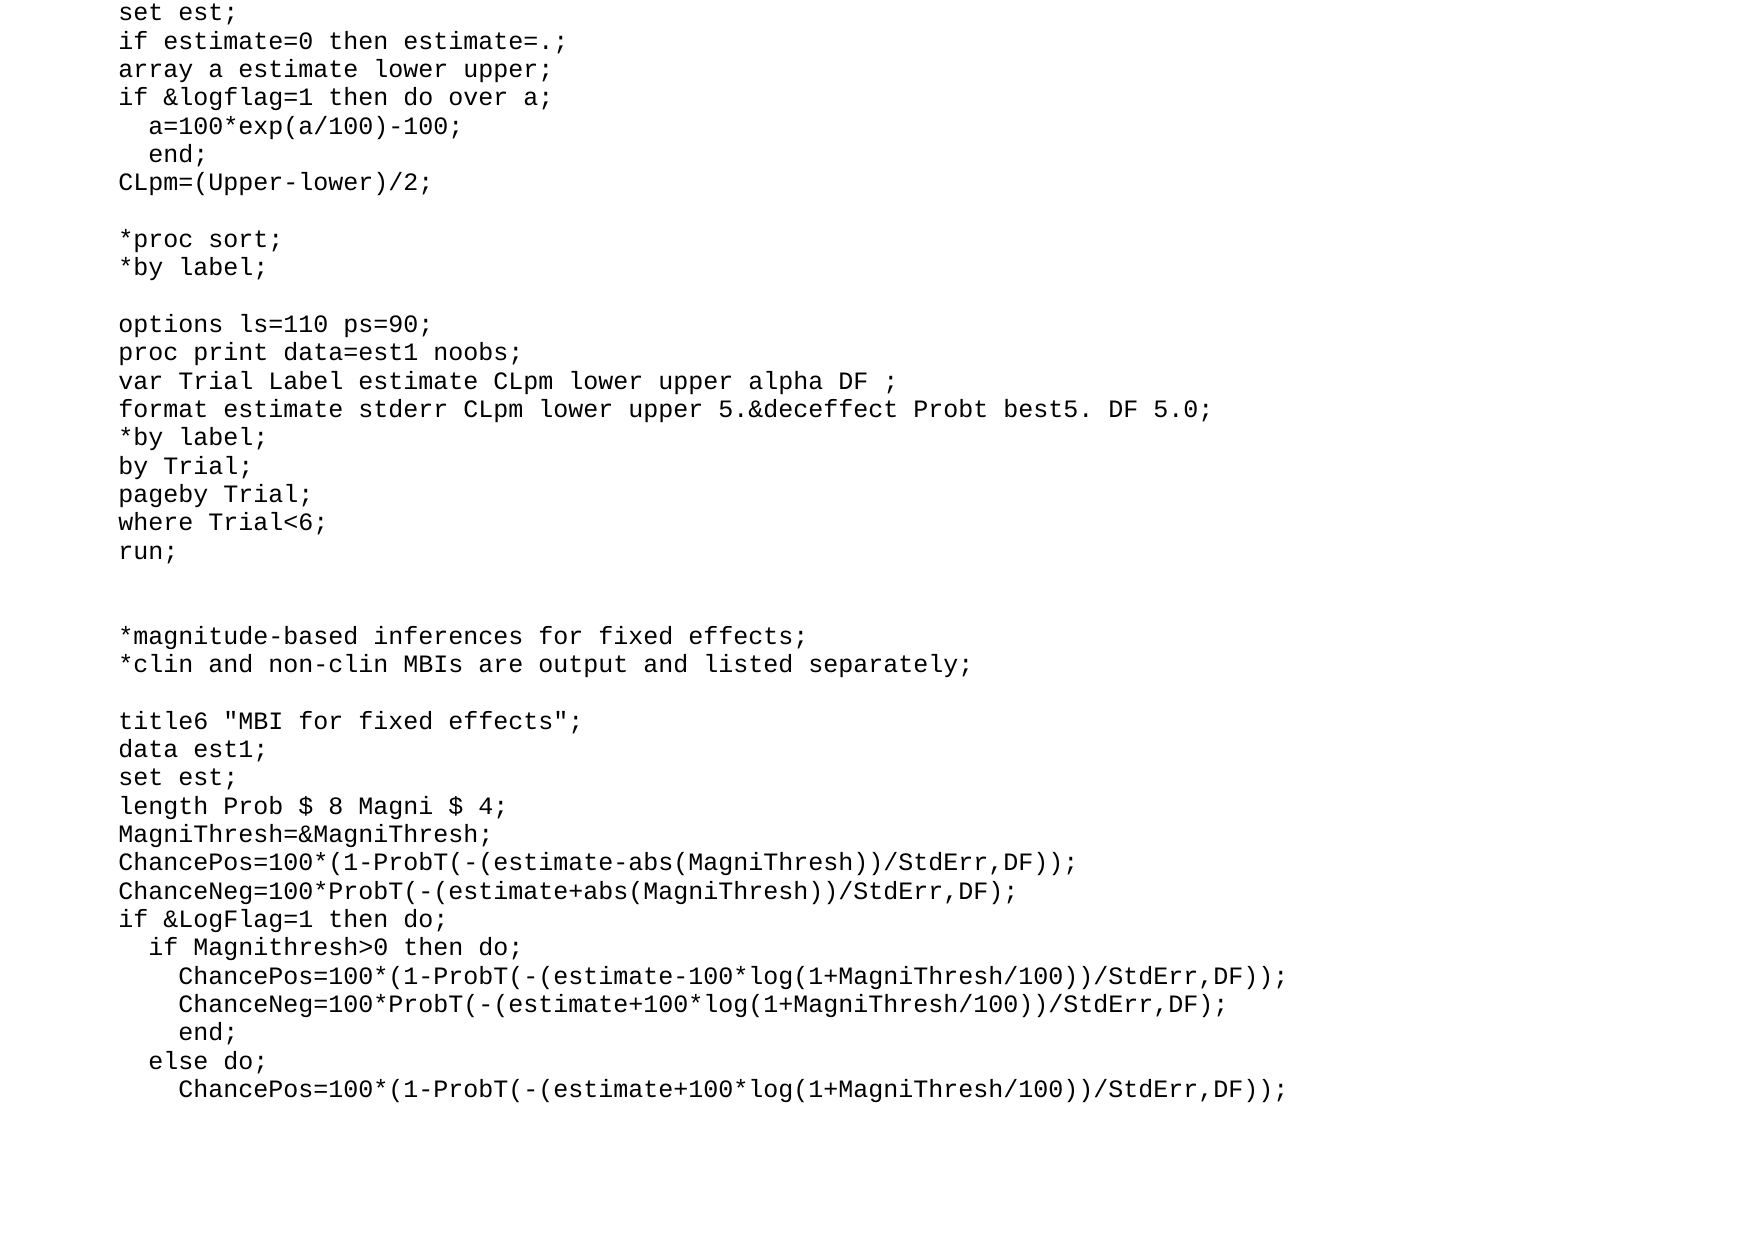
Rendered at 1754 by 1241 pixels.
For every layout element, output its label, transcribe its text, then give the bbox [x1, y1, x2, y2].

text *proc sort; [118, 227, 1754, 255]
text proc print data=est1 noobs; [118, 340, 1754, 368]
text by Trial; [118, 453, 1754, 482]
text title6 "MBI for fixed effects"; [118, 708, 1754, 737]
text data est1; [118, 737, 1754, 765]
text if &LogFlag=1 then do; [118, 907, 1754, 935]
text *by label; [118, 425, 1754, 453]
text pageby Trial; [118, 482, 1754, 510]
text if estimate=0 then estimate=.; [118, 28, 1754, 57]
text a=100*exp(a/100)-100; [118, 113, 1754, 142]
text array a estimate lower upper; [118, 57, 1754, 85]
text if &logflag=1 then do over a; [118, 85, 1754, 113]
text var Trial Label estimate CLpm lower upper alpha DF ; [118, 368, 1754, 397]
text *by label; [118, 255, 1754, 283]
text else do; [118, 1048, 1754, 1077]
text ChancePos=100*(1-ProbT(-(estimate-100*log(1+MagniThresh/100))/StdErr,DF)); [118, 963, 1754, 992]
text set est; [118, 765, 1754, 793]
text MagniThresh=&MagniThresh; [118, 822, 1754, 850]
text length Prob $ 8 Magni $ 4; [118, 793, 1754, 822]
text *clin and non-clin MBIs are output and listed separately; [118, 652, 1754, 680]
text set est; [118, 0, 1754, 28]
text *magnitude-based inferences for fixed effects; [118, 623, 1754, 652]
text run; [118, 538, 1754, 567]
text ChancePos=100*(1-ProbT(-(estimate+100*log(1+MagniThresh/100))/StdErr,DF)); [118, 1077, 1754, 1105]
text end; [118, 142, 1754, 170]
text if Magnithresh>0 then do; [118, 935, 1754, 963]
text where Trial<6; [118, 510, 1754, 538]
text CLpm=(Upper-lower)/2; [118, 170, 1754, 198]
text ChanceNeg=100*ProbT(-(estimate+100*log(1+MagniThresh/100))/StdErr,DF); [118, 992, 1754, 1020]
text ChanceNeg=100*ProbT(-(estimate+abs(MagniThresh))/StdErr,DF); [118, 878, 1754, 907]
text ChancePos=100*(1-ProbT(-(estimate-abs(MagniThresh))/StdErr,DF)); [118, 850, 1754, 878]
text options ls=110 ps=90; [118, 312, 1754, 340]
text format estimate stderr CLpm lower upper 5.&deceffect Probt best5. DF 5.0; [118, 397, 1754, 425]
text end; [118, 1020, 1754, 1048]
